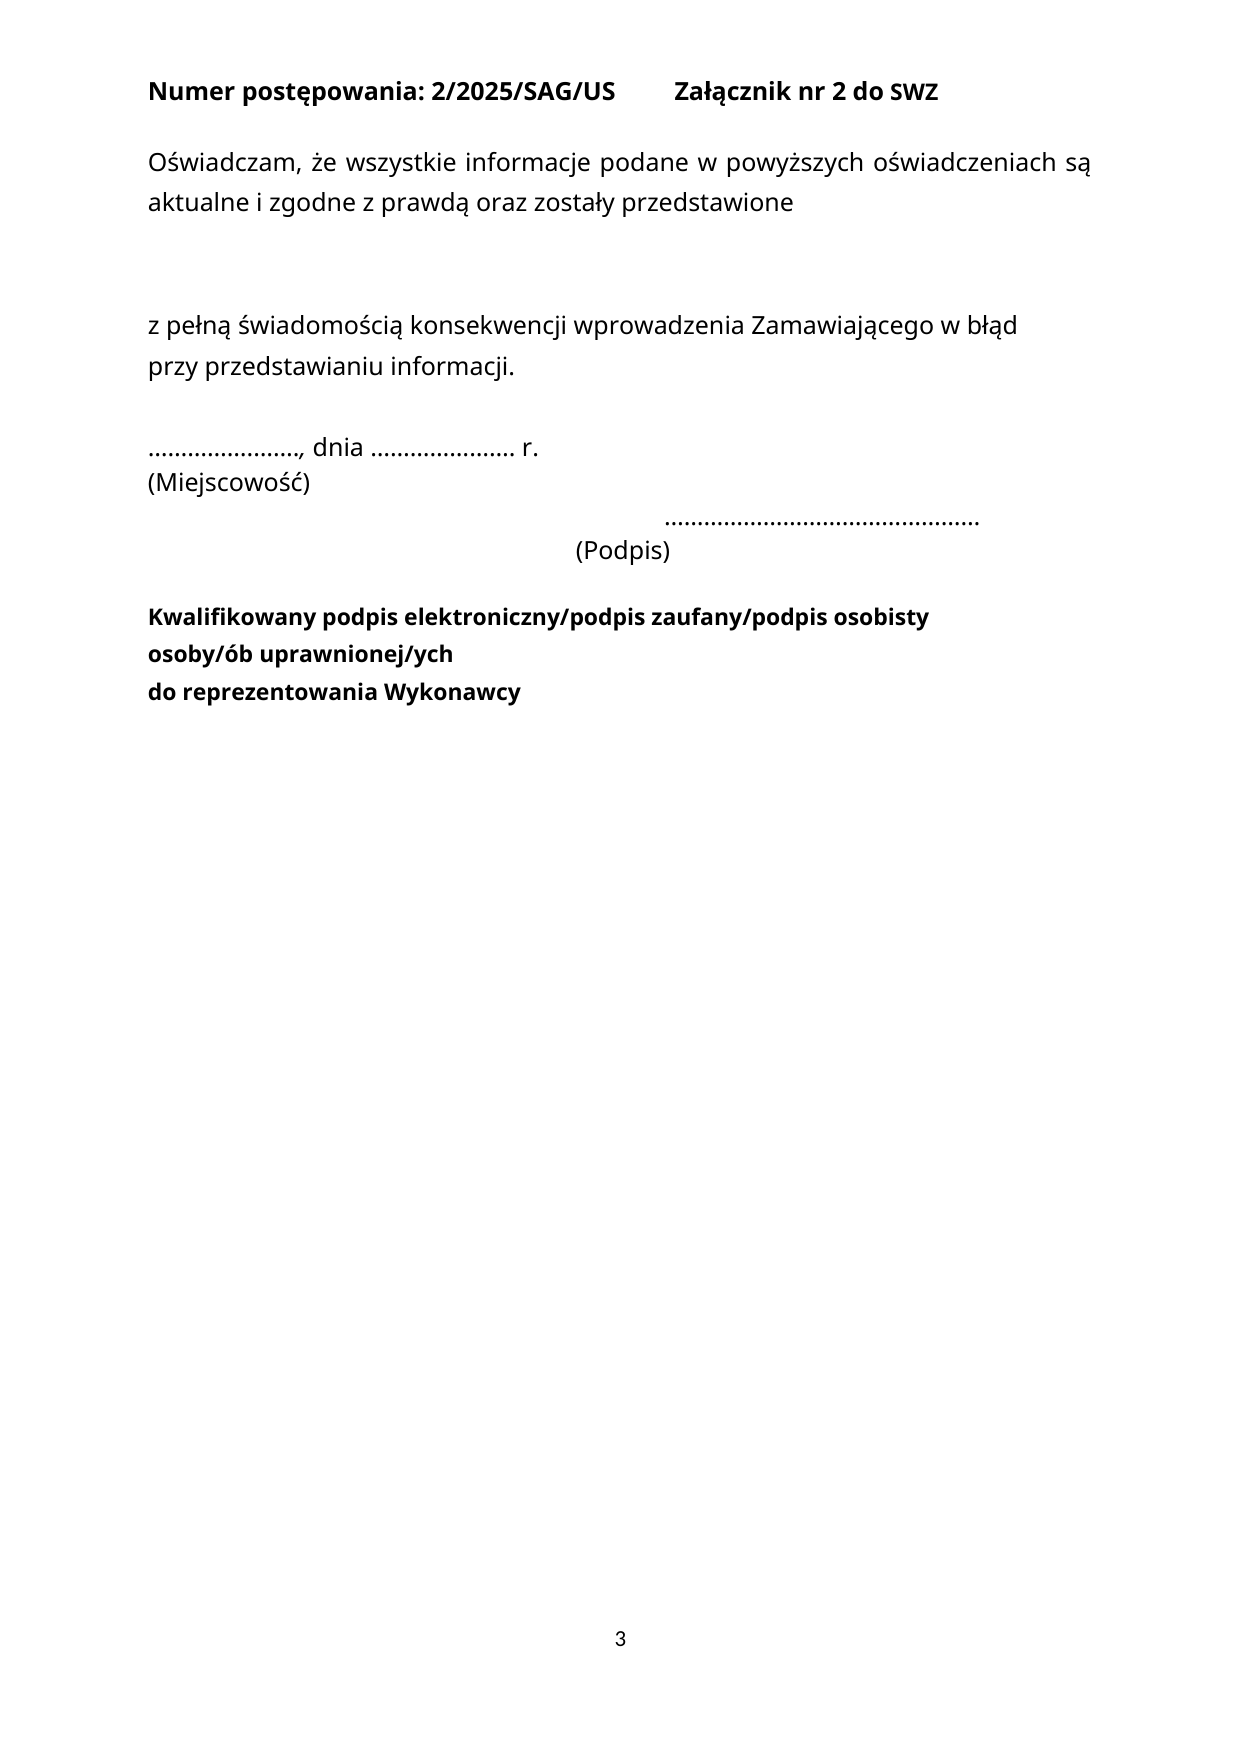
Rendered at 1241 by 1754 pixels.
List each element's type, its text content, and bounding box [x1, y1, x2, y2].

text osoby/ób uprawnionej/ych [148, 638, 1092, 669]
text ………………………………………… [148, 498, 1092, 532]
text Kwalifikowany podpis elektroniczny/podpis zaufany/podpis osobisty [148, 600, 1092, 632]
text (Podpis) [148, 532, 1092, 566]
text do reprezentowania Wykonawcy [148, 675, 1092, 707]
text …………….……., dnia …………………. r. [148, 430, 1092, 464]
text Oświadczam, że wszystkie informacje podane w powyższych oświadczeniach są aktualne i zgodne z prawdą oraz zostały przedstawione [148, 144, 1092, 219]
text (Miejscowość) [148, 464, 1092, 498]
text przy przedstawianiu informacji. [148, 348, 1092, 382]
text z pełną świadomością konsekwencji wprowadzenia Zamawiającego w błąd [148, 308, 1092, 342]
